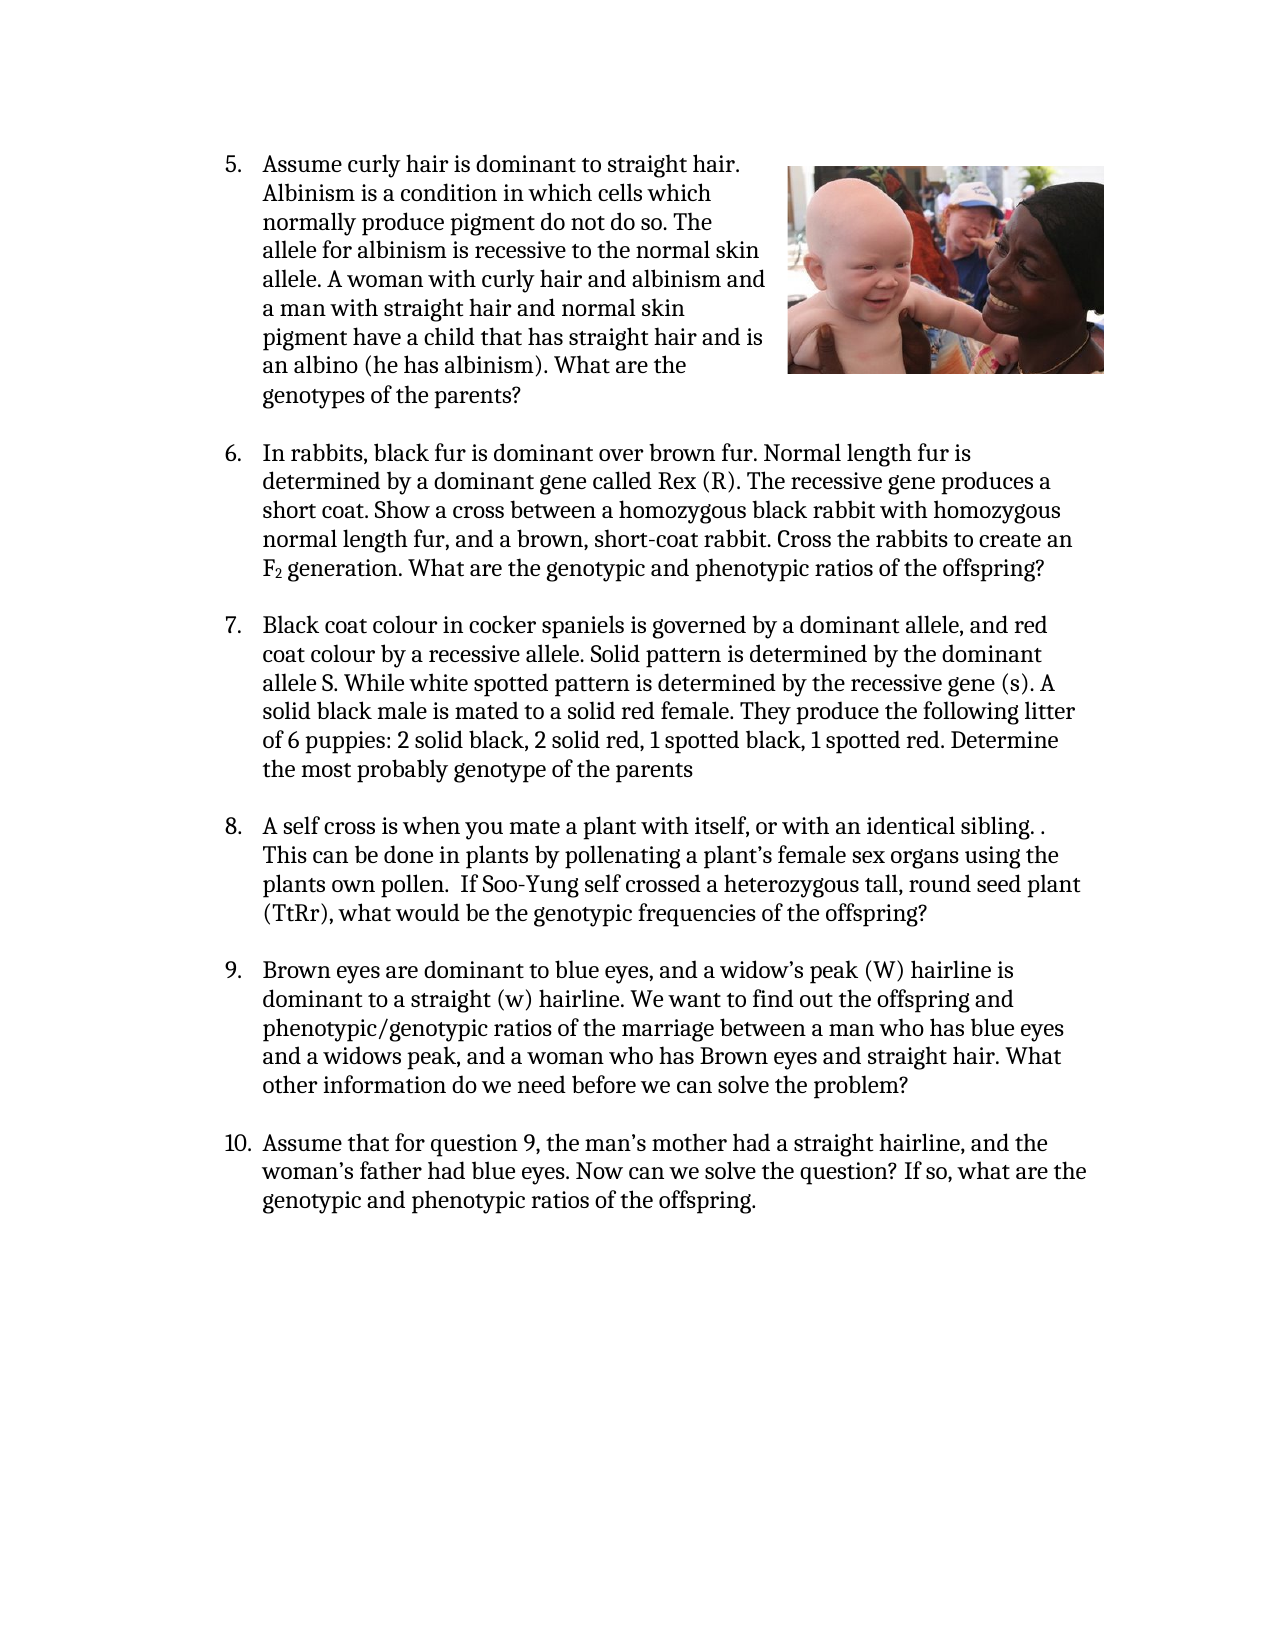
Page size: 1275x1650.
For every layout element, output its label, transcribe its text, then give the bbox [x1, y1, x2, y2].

list Black coat colour in cocker spaniels is governed by a dominant allele, and red coat colour by a recessive allele. Solid pattern is determined by the dominant allele S. While white spotted pattern is determined by the recessive gene (s). A solid black male is mated to a solid red female. They produce the following litter of 6 puppies: 2 solid black, 2 solid red, 1 spotted black, 1 spotted red. Determine the most probably genotype of the parents [225, 611, 1087, 783]
list In rabbits, black fur is dominant over brown fur. Normal length fur is determined by a dominant gene called Rex (R). The recessive gene produces a short coat. Show a cross between a homozygous black rabbit with homozygous normal length fur, and a brown, short-coat rabbit. Cross the rabbits to create an F2 generation. What are the genotypic and phenotypic ratios of the offspring? [225, 438, 1087, 582]
list A self cross is when you mate a plant with itself, or with an identical sibling. . This can be done in plants by pollenating a plant’s female sex organs using the plants own pollen. If Soo-Yung self crossed a heterozygous tall, round seed plant (TtRr), what would be the genotypic frequencies of the offspring? [225, 812, 1087, 927]
list Assume that for question 9, the man’s mother had a straight hairline, and the woman’s father had blue eyes. Now can we solve the question? If so, what are the genotypic and phenotypic ratios of the offspring. [225, 1128, 1087, 1215]
picture [787, 166, 1104, 374]
list Brown eyes are dominant to blue eyes, and a widow’s peak (W) hairline is dominant to a straight (w) hairline. We want to find out the offspring and phenotypic/genotypic ratios of the marriage between a man who has blue eyes and a widows peak, and a woman who has Brown eyes and straight hair. What other information do we need before we can solve the problem? [225, 956, 1087, 1100]
